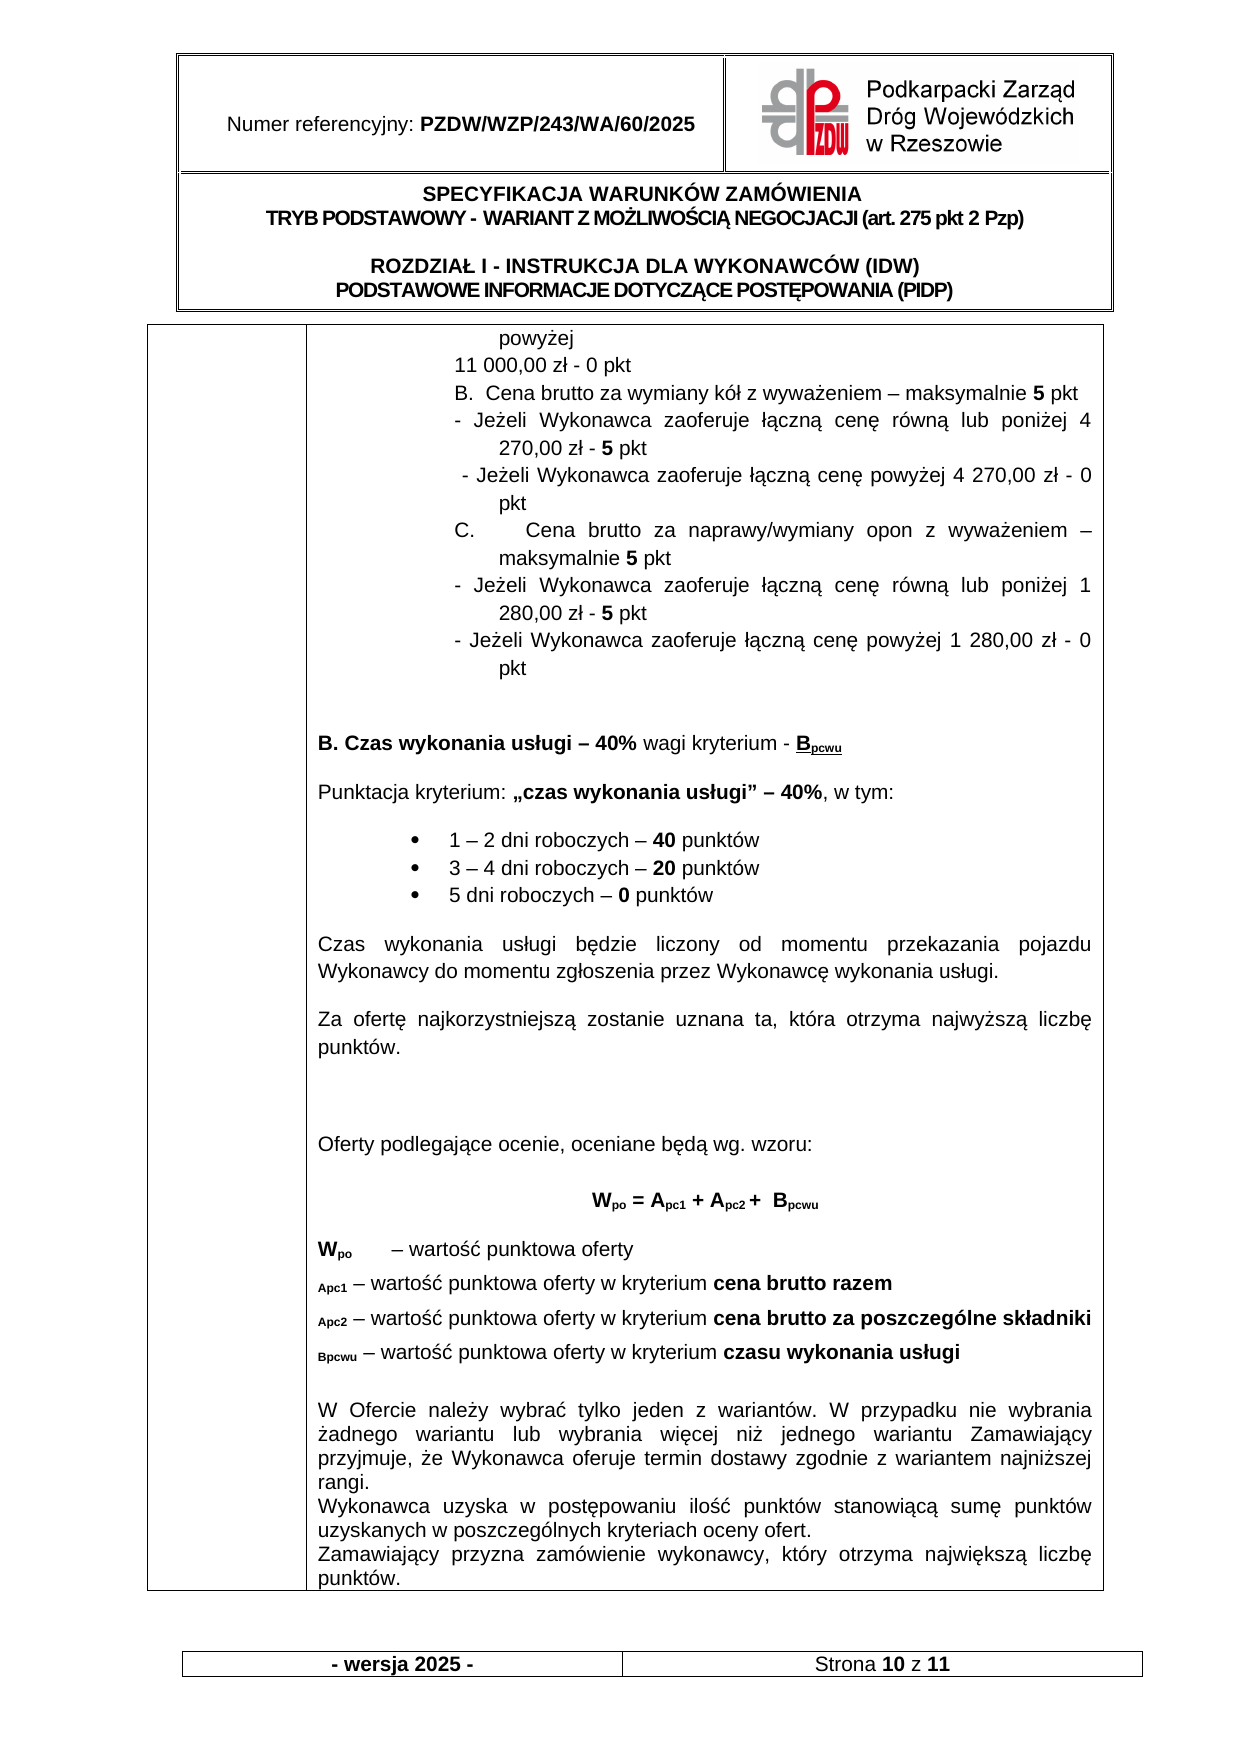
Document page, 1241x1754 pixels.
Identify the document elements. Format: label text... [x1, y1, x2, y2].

picture [758, 63, 1079, 164]
table_cell [148, 325, 306, 1590]
